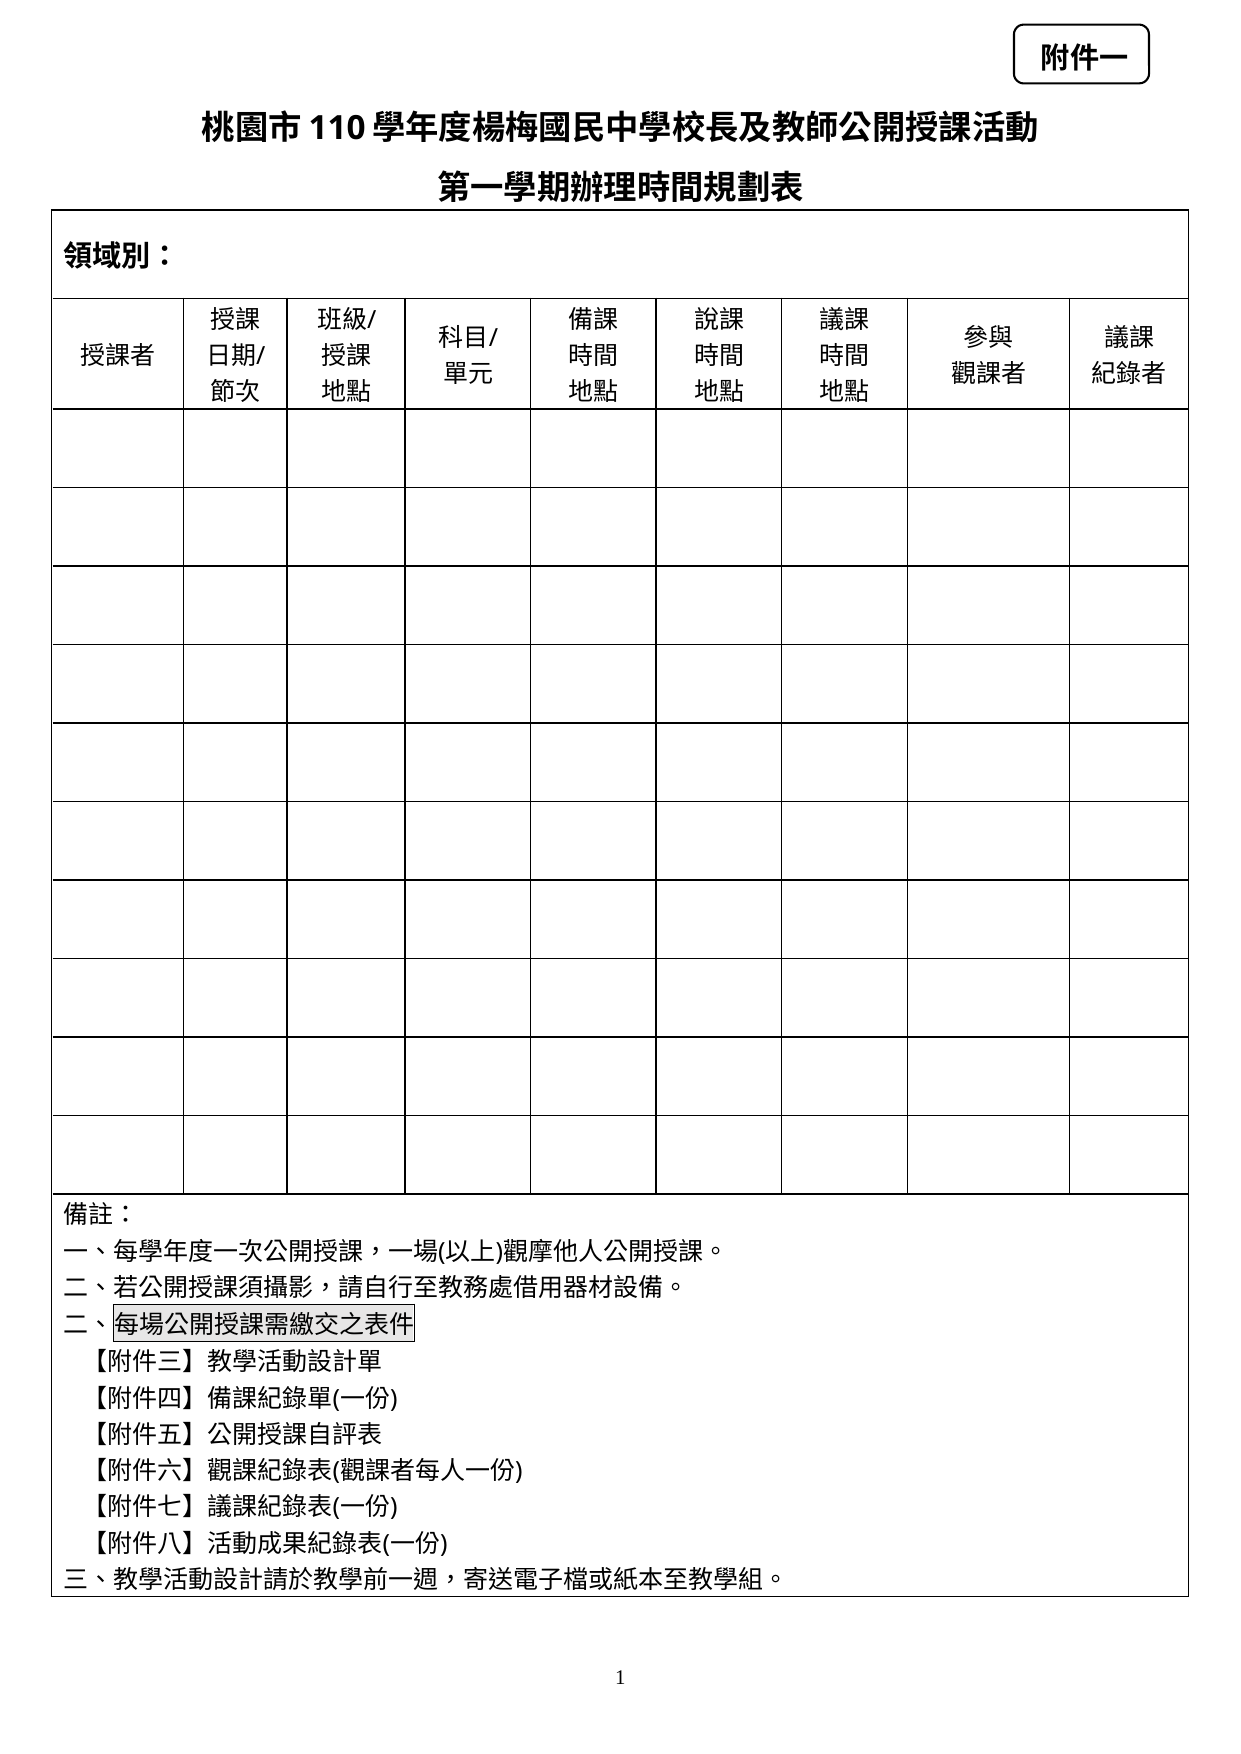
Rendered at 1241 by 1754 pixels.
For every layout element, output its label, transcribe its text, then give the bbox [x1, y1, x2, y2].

table_cell [406, 881, 530, 958]
table_cell 備註： 一、每學年度一次公開授課，一場(以上)觀摩他人公開授課。 二、若公開授課須攝影，請自行至教務處借用器材設備。 二、每場公開授課需繳交之表件 【附件三】教學活動設計單 【附件四】備課紀錄單(一份) 【附件五】公開授課自評表 【附件六】觀課紀錄表(觀課者每人一份) 【附件七】議課紀錄表(一份) 【附件八】活動成果紀錄表(一份) 三、教學活動設計請於教學前一週，寄送電子檔或紙本至教學組。 [52, 1194, 1188, 1596]
table_cell [908, 1116, 1069, 1193]
table_cell [782, 567, 907, 643]
table_cell [531, 1038, 655, 1115]
table_cell [782, 410, 907, 486]
table_cell [657, 802, 781, 879]
table_cell [657, 567, 781, 643]
table_cell [184, 645, 286, 722]
table_cell [531, 881, 655, 958]
table_cell [184, 1116, 286, 1193]
table_cell [1070, 410, 1188, 486]
table_cell [288, 645, 404, 722]
table_cell 班級/ 授課 地點 [288, 299, 404, 408]
table_cell [288, 1038, 404, 1115]
table_cell [782, 802, 907, 879]
table_cell [908, 881, 1069, 958]
table_cell [908, 724, 1069, 801]
table_header 領域別： [52, 211, 1188, 297]
text 桃園市110學年度楊梅國民中學校長及教師公開授課活動 [89, 101, 1152, 149]
table_cell [52, 723, 183, 801]
table_cell [908, 645, 1069, 722]
table_cell [288, 567, 404, 643]
table_cell [288, 724, 404, 801]
table_cell [406, 410, 530, 486]
table_cell 授課 日期/節次 [184, 299, 286, 408]
table_cell [908, 959, 1069, 1036]
table_cell [1070, 724, 1188, 801]
table_cell [406, 488, 530, 565]
table_cell [908, 802, 1069, 879]
table_cell [288, 881, 404, 958]
table_cell [52, 1037, 183, 1115]
table_cell [657, 645, 781, 722]
table_cell [782, 881, 907, 958]
table_cell [406, 802, 530, 879]
table_cell [184, 1038, 286, 1115]
table_cell [657, 410, 781, 486]
table_cell [184, 959, 286, 1036]
table_cell [406, 1116, 530, 1193]
table_cell [1070, 567, 1188, 643]
table_cell [1070, 802, 1188, 879]
table_cell [288, 959, 404, 1036]
table_cell [288, 1116, 404, 1193]
table_cell [52, 488, 183, 565]
table_cell [1070, 1116, 1188, 1193]
table_cell [52, 959, 183, 1036]
table_cell [184, 724, 286, 801]
table_cell [1070, 488, 1188, 565]
table_cell 備課 時間 地點 [531, 299, 655, 408]
table_cell [657, 488, 781, 565]
table_cell [52, 802, 183, 879]
table_cell [184, 410, 286, 486]
table_cell [657, 1038, 781, 1115]
table_cell [52, 880, 183, 958]
table_cell [908, 410, 1069, 486]
table_cell [531, 724, 655, 801]
table_cell [531, 645, 655, 722]
table_cell 科目/ 單元 [406, 299, 530, 408]
table_cell [908, 1038, 1069, 1115]
table_cell [657, 959, 781, 1036]
table_cell [657, 1116, 781, 1193]
table_cell 參與 觀課者 [908, 299, 1069, 408]
table_cell [782, 724, 907, 801]
table_cell [1070, 881, 1188, 958]
table_cell [184, 881, 286, 958]
table_cell [531, 802, 655, 879]
table_cell [657, 724, 781, 801]
table_cell [531, 567, 655, 643]
table_cell [288, 410, 404, 486]
table_cell [406, 567, 530, 643]
table_cell [1070, 645, 1188, 722]
table_cell [657, 881, 781, 958]
table_cell [184, 802, 286, 879]
table_cell 議課 時間 地點 [782, 299, 907, 408]
table_cell 授課者 [52, 299, 183, 408]
table_cell [908, 567, 1069, 643]
table_cell 議課 紀錄者 [1070, 299, 1188, 408]
table_cell 說課 時間 地點 [657, 299, 781, 408]
table_cell [531, 410, 655, 486]
table_cell [288, 802, 404, 879]
table_cell [531, 1116, 655, 1193]
table_cell [406, 645, 530, 722]
table_cell [531, 488, 655, 565]
table_cell [782, 959, 907, 1036]
table_cell [1070, 1038, 1188, 1115]
table_cell [184, 567, 286, 643]
table_cell [184, 488, 286, 565]
table_cell [406, 724, 530, 801]
table_cell [406, 959, 530, 1036]
table_cell [782, 488, 907, 565]
table_cell [52, 645, 183, 722]
table_cell [531, 959, 655, 1036]
table_cell [908, 488, 1069, 565]
table_cell [782, 1116, 907, 1193]
table_cell [52, 409, 183, 486]
table_cell [782, 1038, 907, 1115]
table_cell [52, 566, 183, 643]
table_cell [782, 645, 907, 722]
text 第一學期辦理時間規劃表 [89, 161, 1152, 209]
table_cell [52, 1116, 183, 1193]
table_cell [406, 1038, 530, 1115]
table_cell [1070, 959, 1188, 1036]
table_cell [288, 488, 404, 565]
